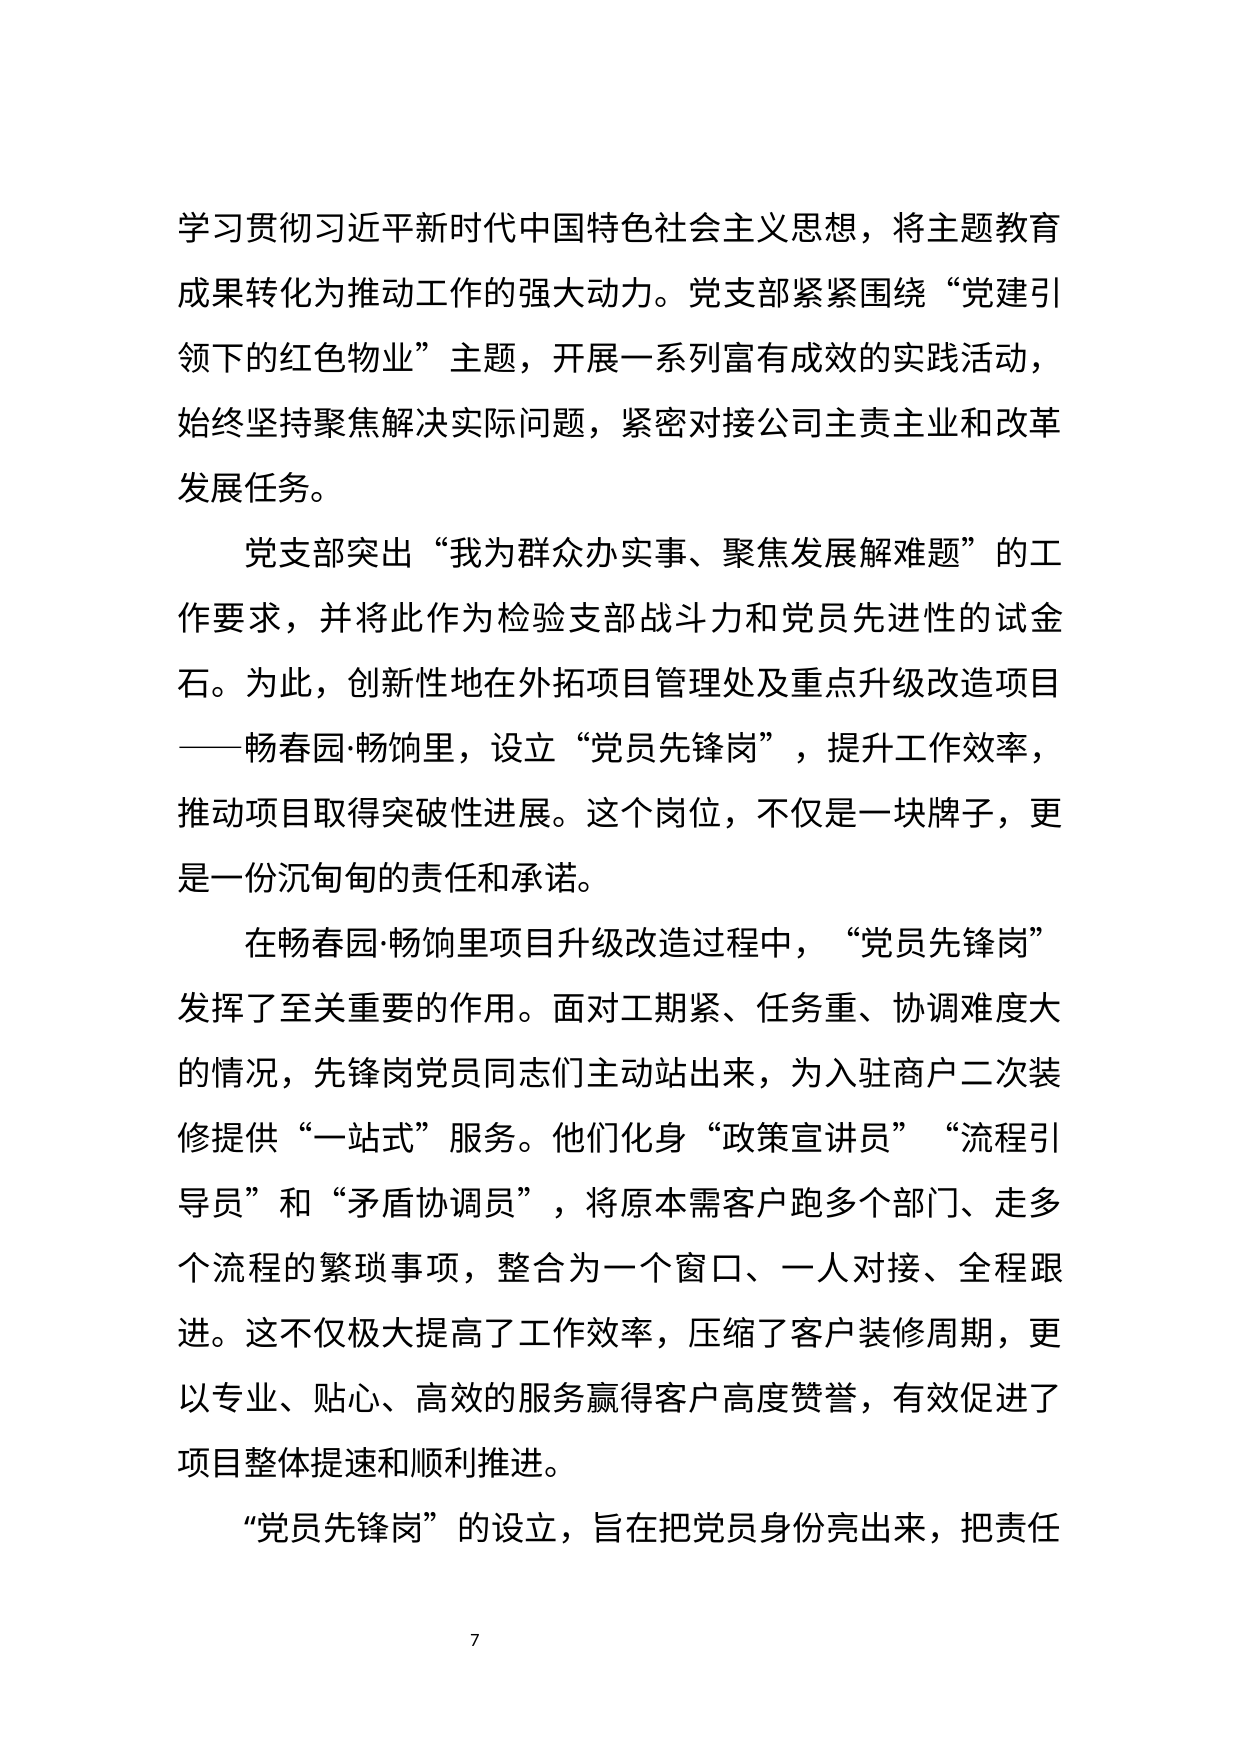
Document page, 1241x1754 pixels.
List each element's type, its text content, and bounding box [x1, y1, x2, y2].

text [177, 193, 1063, 518]
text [177, 1493, 1063, 1558]
text 党支部突出“我为群众办实事、聚焦发展解难题”的工作要求，并将此作为检验支部战斗力和党员先进性的试金石。为此，创新性地在外拓项目管理处及重点升级改造项目——畅春园·畅饷里，设立“党员先锋岗”，提升工作效率，推动项目取得突破性进展。这个岗位，不仅是一块牌子，更是一份沉甸甸的责任和承诺。 [177, 518, 1063, 908]
text 在畅春园·畅饷里项目升级改造过程中，“党员先锋岗”发挥了至关重要的作用。面对工期紧、任务重、协调难度大的情况，先锋岗党员同志们主动站出来，为入驻商户二次装修提供“一站式”服务。他们化身“政策宣讲员”“流程引导员”和“矛盾协调员”，将原本需客户跑多个部门、走多个流程的繁琐事项，整合为一个窗口、一人对接、全程跟进。这不仅极大提高了工作效率，压缩了客户装修周期，更以专业、贴心、高效的服务赢得客户高度赞誉，有效促进了项目整体提速和顺利推进。 [177, 908, 1063, 1493]
